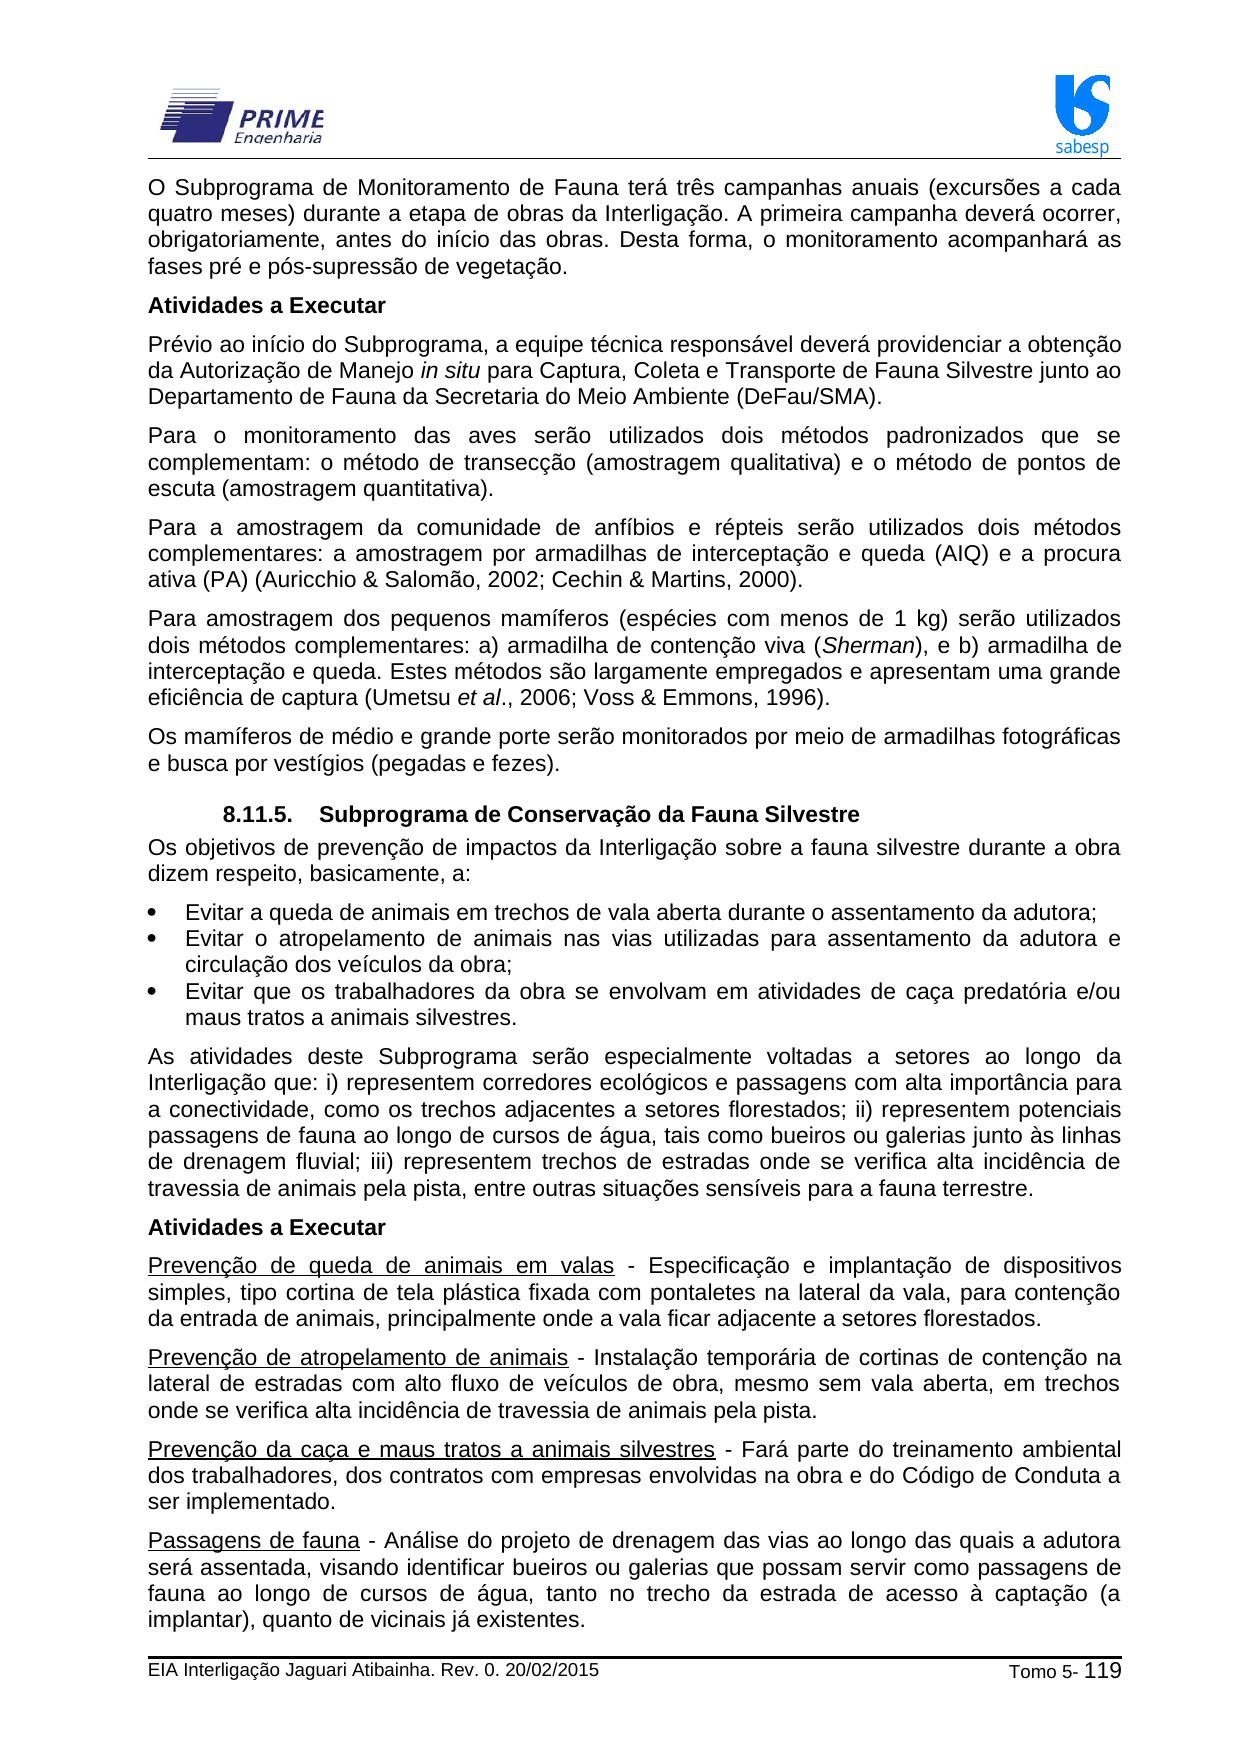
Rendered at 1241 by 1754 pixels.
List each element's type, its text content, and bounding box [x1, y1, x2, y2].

text Prevenção da caça e maus tratos a animais silvestres - Fará parte do treinamento ambiental dos trabalhadores, dos contratos com empresas envolvidas na obra e do Código de Conduta a ser implementado. [148, 1436, 1122, 1514]
list Evitar o atropelamento de animais nas vias utilizadas para assentamento da adutora e circulação dos veículos da obra; [148, 925, 1122, 978]
text Para a amostragem da comunidade de anfíbios e répteis serão utilizados dois métodos complementares: a amostragem por armadilhas de interceptação e queda (AIQ) e a procura ativa (PA) (Auricchio & Salomão, 2002; Cechin & Martins, 2000). [148, 514, 1122, 593]
text Os objetivos de prevenção de impactos da Interligação sobre a fauna silvestre durante a obra dizem respeito, basicamente, a: [148, 833, 1122, 886]
list Evitar a queda de animais em trechos de vala aberta durante o assentamento da adutora; [148, 899, 1122, 925]
subtitle Subprograma de Conservação da Fauna Silvestre [223, 801, 1122, 827]
text Prevenção de queda de animais em valas - Especificação e implantação de dispositivos simples, tipo cortina de tela plástica fixada com pontaletes na lateral da vala, para contenção da entrada de animais, principalmente onde a vala ficar adjacente a setores florestados. [148, 1252, 1122, 1331]
text Atividades a Executar [148, 1213, 1122, 1240]
text Prévio ao início do Subprograma, a equipe técnica responsável deverá providenciar a obtenção da Autorização de Manejo in situ para Captura, Coleta e Transporte de Fauna Silvestre junto ao Departamento de Fauna da Secretaria do Meio Ambiente (DeFau/SMA). [148, 331, 1122, 409]
text O Subprograma de Monitoramento de Fauna terá três campanhas anuais (excursões a cada quatro meses) durante a etapa de obras da Interligação. A primeira campanha deverá ocorrer, obrigatoriamente, antes do início das obras. Desta forma, o monitoramento acompanhará as fases pré e pós-supressão de vegetação. [148, 174, 1122, 279]
text As atividades deste Subprograma serão especialmente voltadas a setores ao longo da Interligação que: i) representem corredores ecológicos e passagens com alta importância para a conectividade, como os trechos adjacentes a setores florestados; ii) representem potenciais passagens de fauna ao longo de cursos de água, tais como bueiros ou galerias junto às linhas de drenagem fluvial; iii) representem trechos de estradas onde se verifica alta incidência de travessia de animais pela pista, entre outras situações sensíveis para a fauna terrestre. [148, 1043, 1122, 1201]
text Para amostragem dos pequenos mamíferos (espécies com menos de 1 kg) serão utilizados dois métodos complementares: a) armadilha de contenção viva (Sherman), e b) armadilha de interceptação e queda. Estes métodos são largamente empregados e apresentam uma grande eficiência de captura (Umetsu et al., 2006; Voss & Emmons, 1996). [148, 605, 1122, 711]
text Prevenção de atropelamento de animais - Instalação temporária de cortinas de contenção na lateral de estradas com alto fluxo de veículos de obra, mesmo sem vala aberta, em trechos onde se verifica alta incidência de travessia de animais pela pista. [148, 1344, 1122, 1423]
text Os mamíferos de médio e grande porte serão monitorados por meio de armadilhas fotográficas e busca por vestígios (pegadas e fezes). [148, 723, 1122, 776]
list Evitar que os trabalhadores da obra se envolvam em atividades de caça predatória e/ou maus tratos a animais silvestres. [148, 978, 1122, 1030]
text Atividades a Executar [148, 292, 1122, 318]
text Passagens de fauna - Análise do projeto de drenagem das vias ao longo das quais a adutora será assentada, visando identificar bueiros ou galerias que possam servir como passagens de fauna ao longo de cursos de água, tanto no trecho da estrada de acesso à captação (a implantar), quanto de vicinais já existentes. [148, 1527, 1122, 1632]
text Para o monitoramento das aves serão utilizados dois métodos padronizados que se complementam: o método de transecção (amostragem qualitativa) e o método de pontos de escuta (amostragem quantitativa). [148, 422, 1122, 501]
